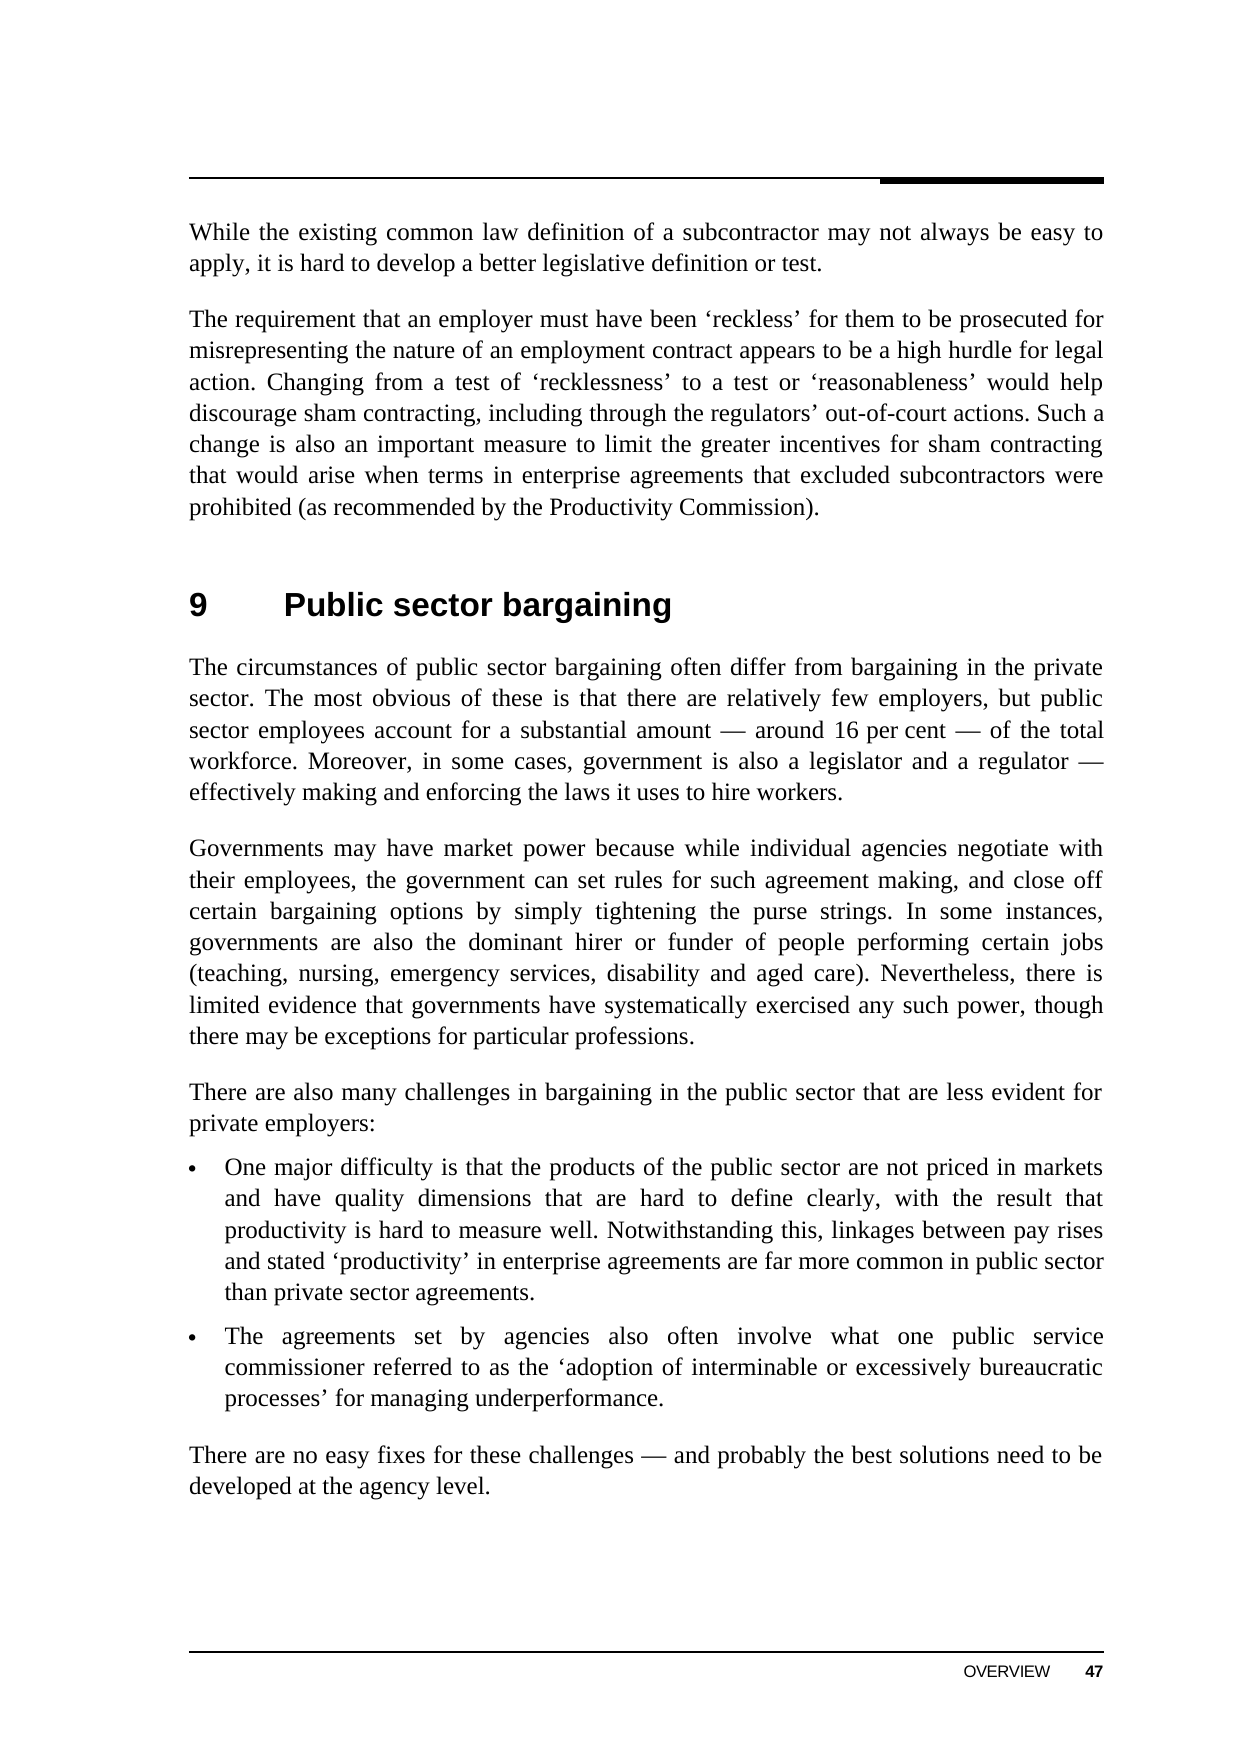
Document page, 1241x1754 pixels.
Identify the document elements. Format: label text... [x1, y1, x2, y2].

text The requirement that an employer must have been ‘reckless’ for them to be prosecuted for misrepresenting the nature of an employment contract appears to be a high hurdle for legal action. Changing from a test of ‘recklessness’ to a test or ‘reasonableness’ would help discourage sham contracting, including through the regulators’ out-of-court actions. Such a change is also an important measure to limit the greater incentives for sham contracting that would arise when terms in enterprise agreements that excluded subcontractors were prohibited (as recommended by the Productivity Commission). [189, 302, 1104, 521]
list One major difficulty is that the products of the public sector are not priced in markets and have quality dimensions that are hard to define clearly, with the result that productivity is hard to measure well. Notwithstanding this, linkages between pay rises and stated ‘productivity’ in enterprise agreements are far more common in public sector than private sector agreements. [189, 1150, 1104, 1306]
text Governments may have market power because while individual agencies negotiate with their employees, the government can set rules for such agreement making, and close off certain bargaining options by simply tightening the purse strings. In some instances, governments are also the dominant hirer or funder of people performing certain jobs (teaching, nursing, emergency services, disability and aged care). Nevertheless, there is limited evidence that governments have systematically exercised any such power, though there may be exceptions for particular professions. [189, 831, 1104, 1050]
text There are also many challenges in bargaining in the public sector that are less evident for private employers: [189, 1075, 1104, 1137]
subtitle 9 Public sector bargaining [189, 583, 1104, 625]
list The agreements set by agencies also often involve what one public service commissioner referred to as the ‘adoption of interminable or excessively bureaucratic processes’ for managing underperformance. [189, 1318, 1104, 1412]
text There are no easy fixes for these challenges — and probably the best solutions need to be developed at the agency level. [189, 1437, 1104, 1500]
text The circumstances of public sector bargaining often differ from bargaining in the private sector. The most obvious of these is that there are relatively few employers, but public sector employees account for a substantial amount — around 16 per cent — of the total workforce. Moreover, in some cases, government is also a legislator and a regulator — effectively making and enforcing the laws it uses to hire workers. [189, 650, 1104, 806]
